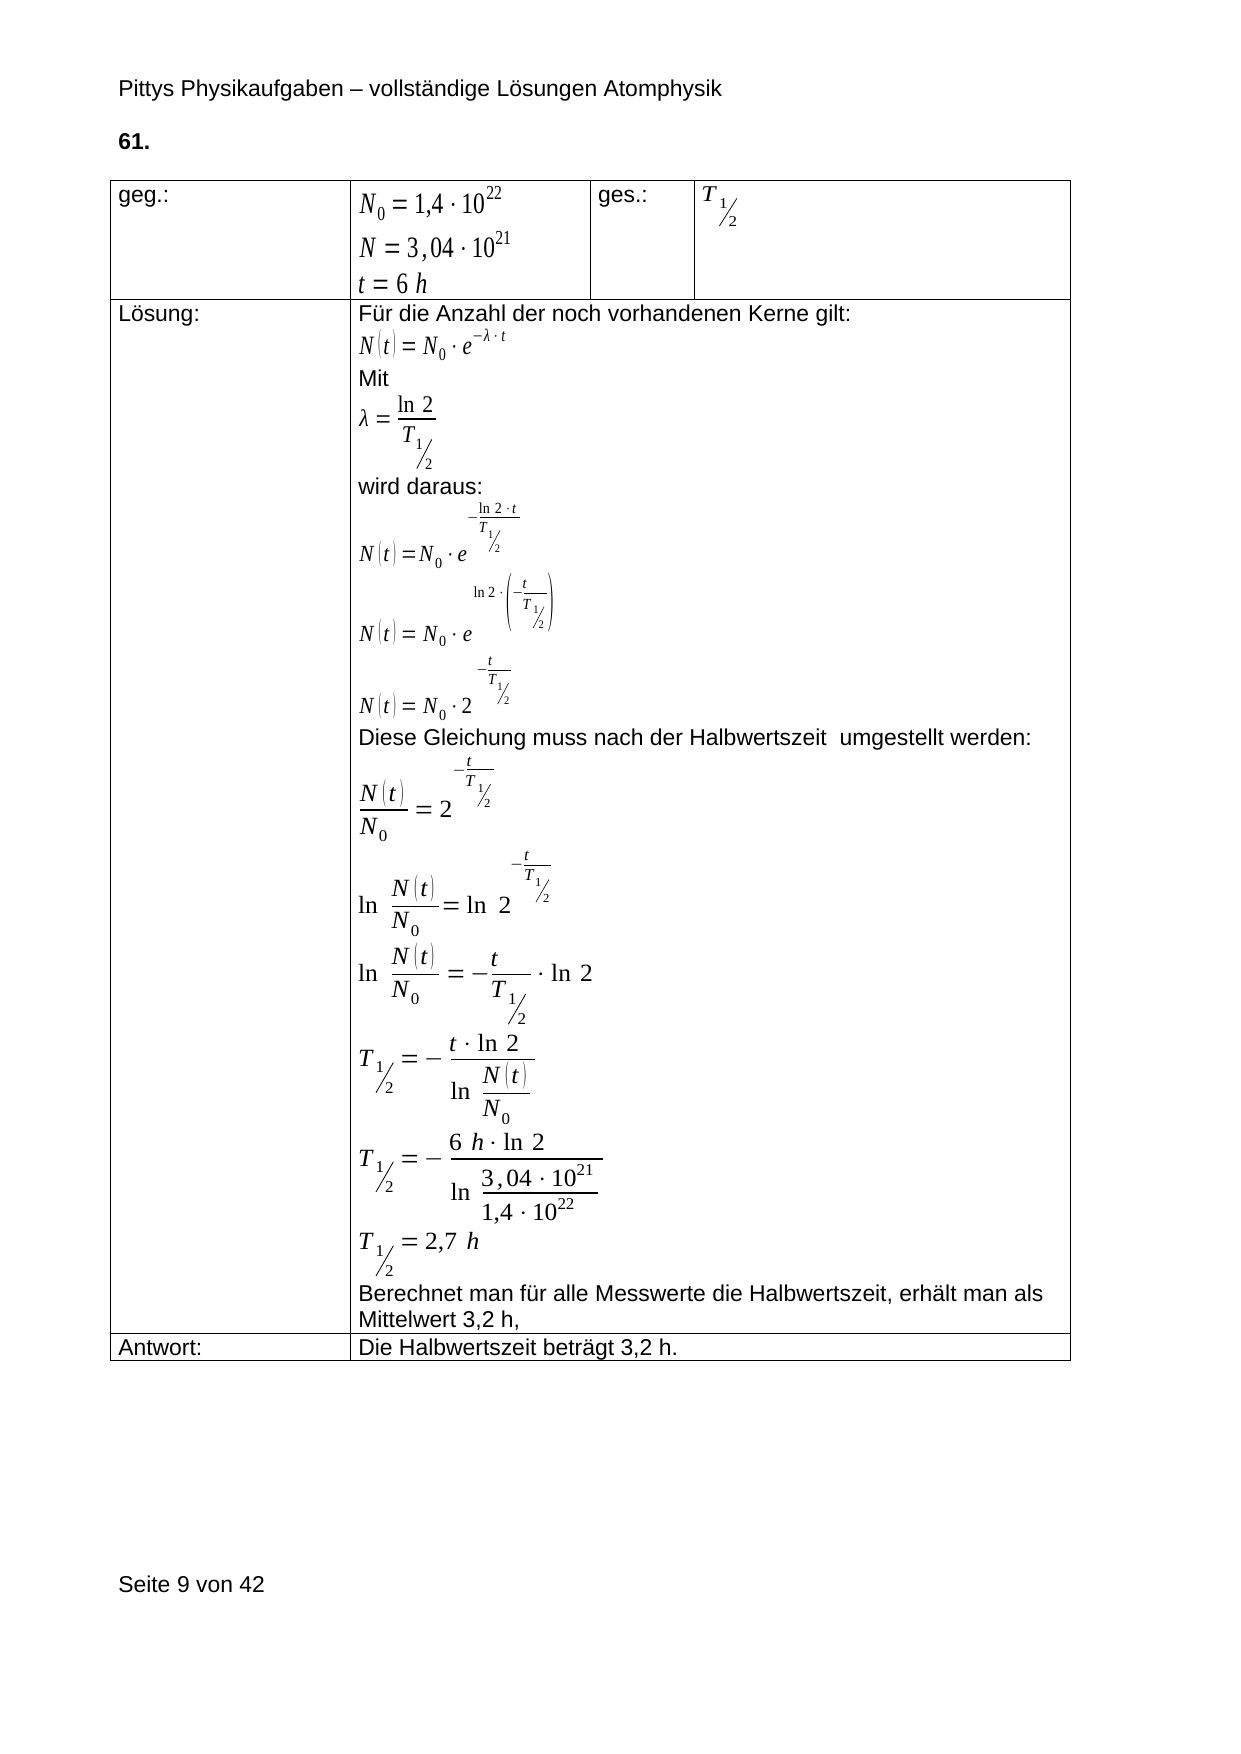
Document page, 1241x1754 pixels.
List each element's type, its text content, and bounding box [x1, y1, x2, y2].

table_cell Die Halbwertszeit beträgt 3,2 h. [351, 1334, 1070, 1360]
text 61. [118, 128, 1152, 180]
table_cell Antwort: [111, 1334, 350, 1360]
table_cell Lösung: [111, 300, 350, 1333]
table_header [351, 181, 590, 299]
table_header [695, 181, 1070, 299]
table_header ges.: [591, 181, 694, 299]
table_cell Für die Anzahl der noch vorhandenen Kerne gilt: Mit wird daraus: Diese Gleichung muss nach der Halbwertszeit umgestellt werden: Berechnet man für alle Messwerte die Halbwertszeit, erhält man als Mittelwert 3,2 h, [351, 300, 1070, 1333]
table_header geg.: [111, 181, 350, 299]
